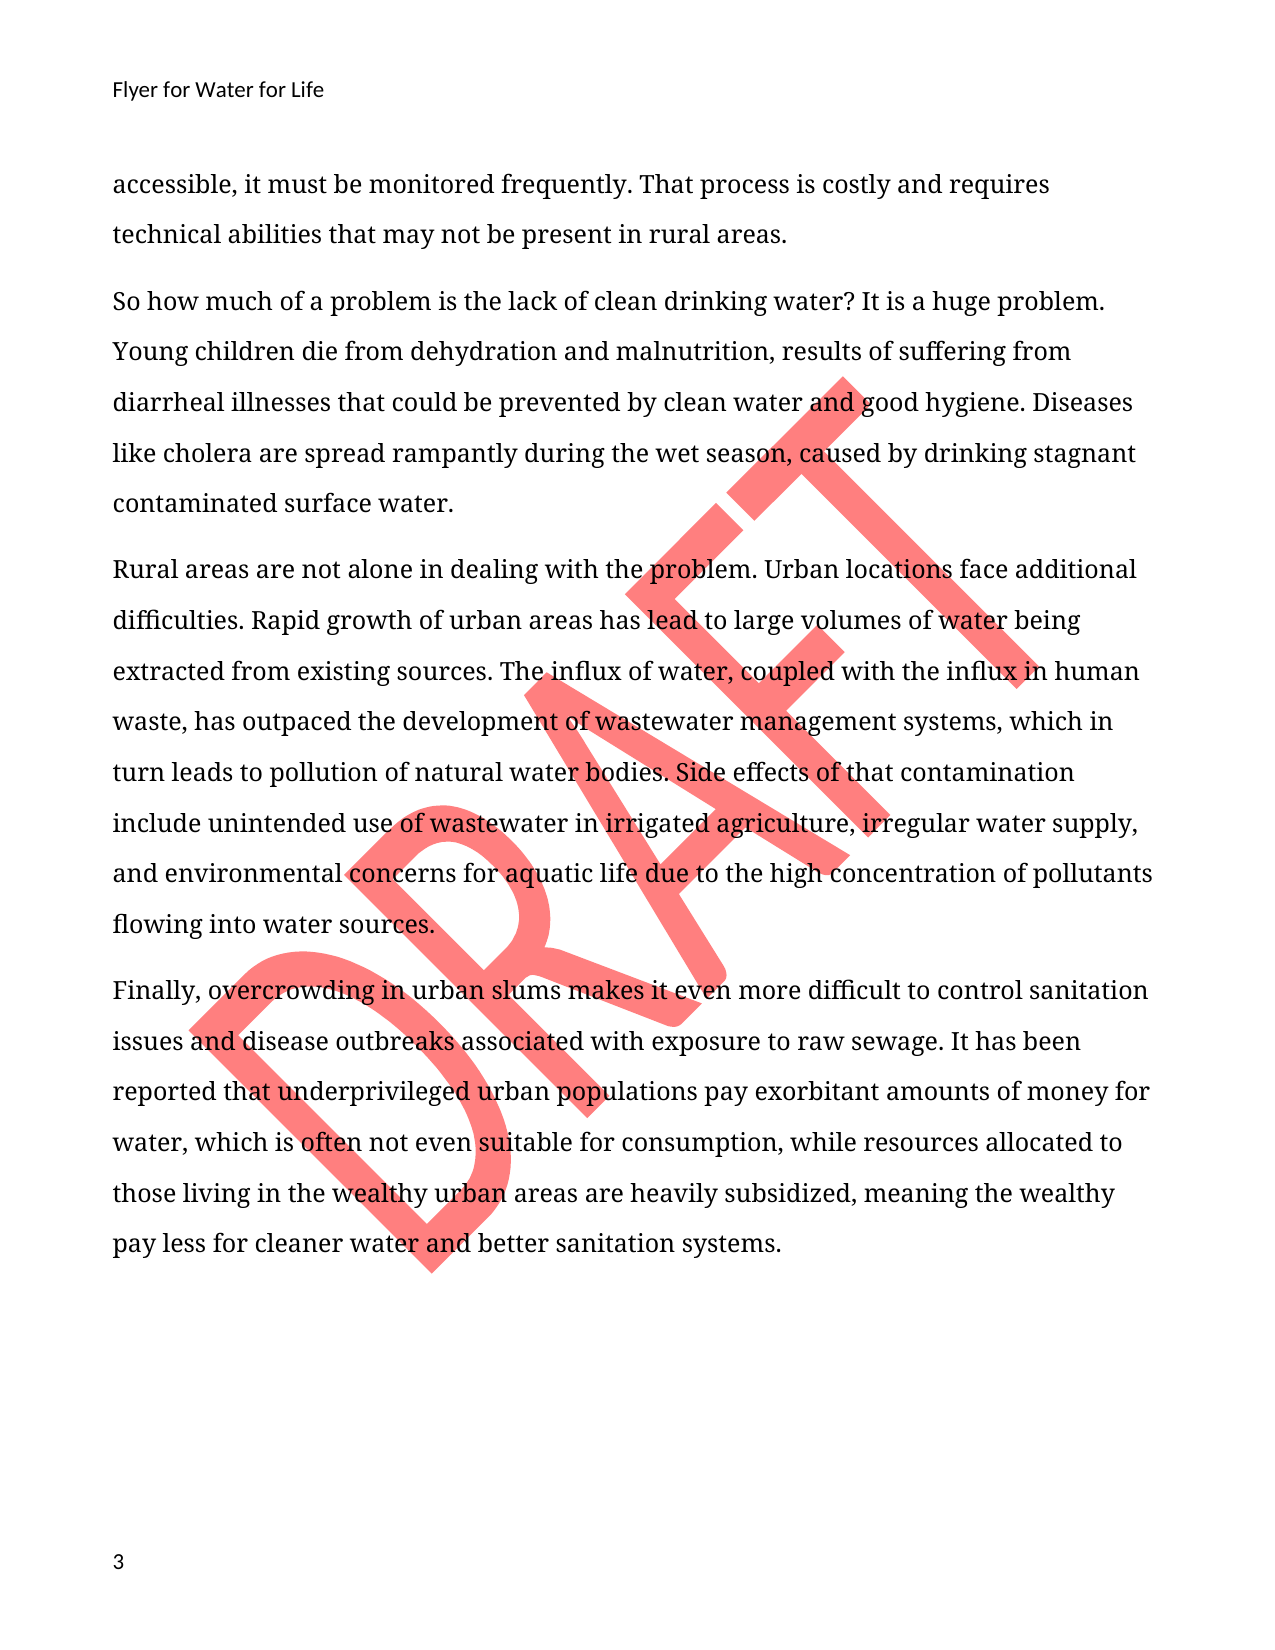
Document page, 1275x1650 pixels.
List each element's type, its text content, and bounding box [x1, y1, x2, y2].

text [112, 150, 1162, 251]
text Rural areas are not alone in dealing with the problem. Urban locations face additional difficulties. Rapid growth of urban areas has lead to large volumes of water being extracted from existing sources. The influx of water, coupled with the influx in human waste, has outpaced the development of wastewater management systems, which in turn leads to pollution of natural water bodies. Side effects of that contamination include unintended use of wastewater in irrigated agriculture, irregular water supply, and environmental concerns for aquatic life due to the high concentration of pollutants flowing into water sources. [112, 536, 1162, 941]
text Finally, overcrowding in urban slums makes it even more difficult to control sanitation issues and disease outbreaks associated with exposure to raw sewage. It has been reported that underprivileged urban populations pay exorbitant amounts of money for water, which is often not even suitable for consumption, while resources allocated to those living in the wealthy urban areas are heavily subsidized, meaning the wealthy pay less for cleaner water and better sanitation systems. [112, 956, 1162, 1260]
text So how much of a problem is the lack of clean drinking water? It is a huge problem. Young children die from dehydration and malnutrition, results of suffering from diarrheal illnesses that could be prevented by clean water and good hygiene. Diseases like cholera are spread rampantly during the wet season, caused by drinking stagnant contaminated surface water. [112, 267, 1162, 520]
